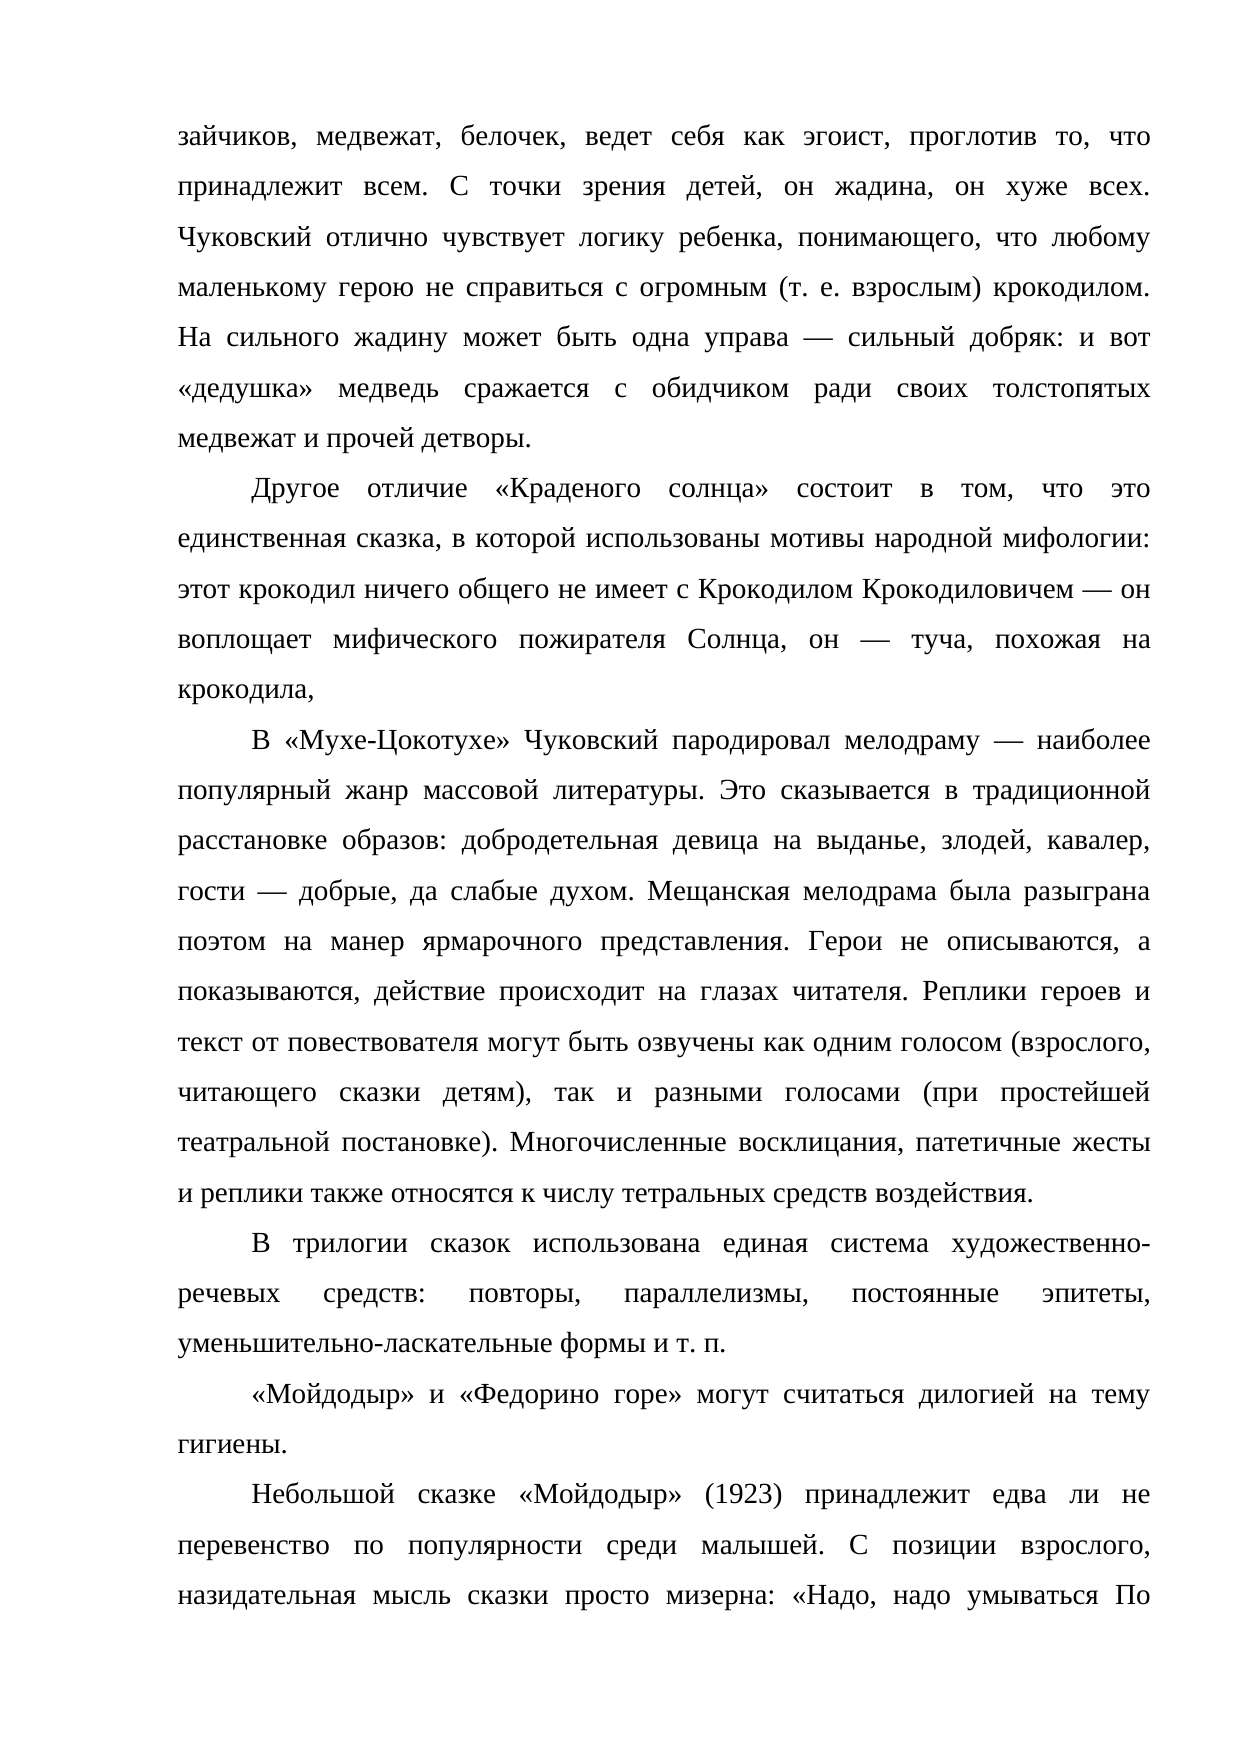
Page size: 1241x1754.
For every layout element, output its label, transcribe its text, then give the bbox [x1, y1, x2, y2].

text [177, 1477, 1152, 1611]
text Другое отличие «Краденого солнца» состоит в том, что это единственная сказка, в которой использованы мотивы народной мифологии: этот крокодил ничего общего не имеет с Крокодилом Крокодиловичем — он воплощает мифического пожирателя Солнца, он — туча, похожая на крокодила, [177, 470, 1152, 705]
text «Мойдодыр» и «Федорино горе» могут считаться дилогией на тему гигиены. [177, 1376, 1152, 1460]
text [177, 118, 1152, 453]
text В «Мухе-Цокотухе» Чуковский пародировал мелодраму — наиболее популярный жанр массовой литературы. Это сказывается в традиционной расстановке образов: добродетельная девица на выданье, злодей, кавалер, гости — добрые, да слабые духом. Мещанская мелодрама была разыграна поэтом на манер ярмарочного представления. Герои не описываются, а показываются, действие происходит на глазах читателя. Реплики героев и текст от повествователя могут быть озвучены как одним голосом (взрослого, читающего сказки детям), так и разными голосами (при простейшей театральной постановке). Многочисленные восклицания, патетичные жесты и реплики также относятся к числу тетральных средств воздействия. [177, 722, 1152, 1208]
text В трилогии сказок использована единая система художественно-речевых средств: повторы, параллелизмы, постоянные эпитеты, уменьшительно-ласкательные формы и т. п. [177, 1225, 1152, 1359]
